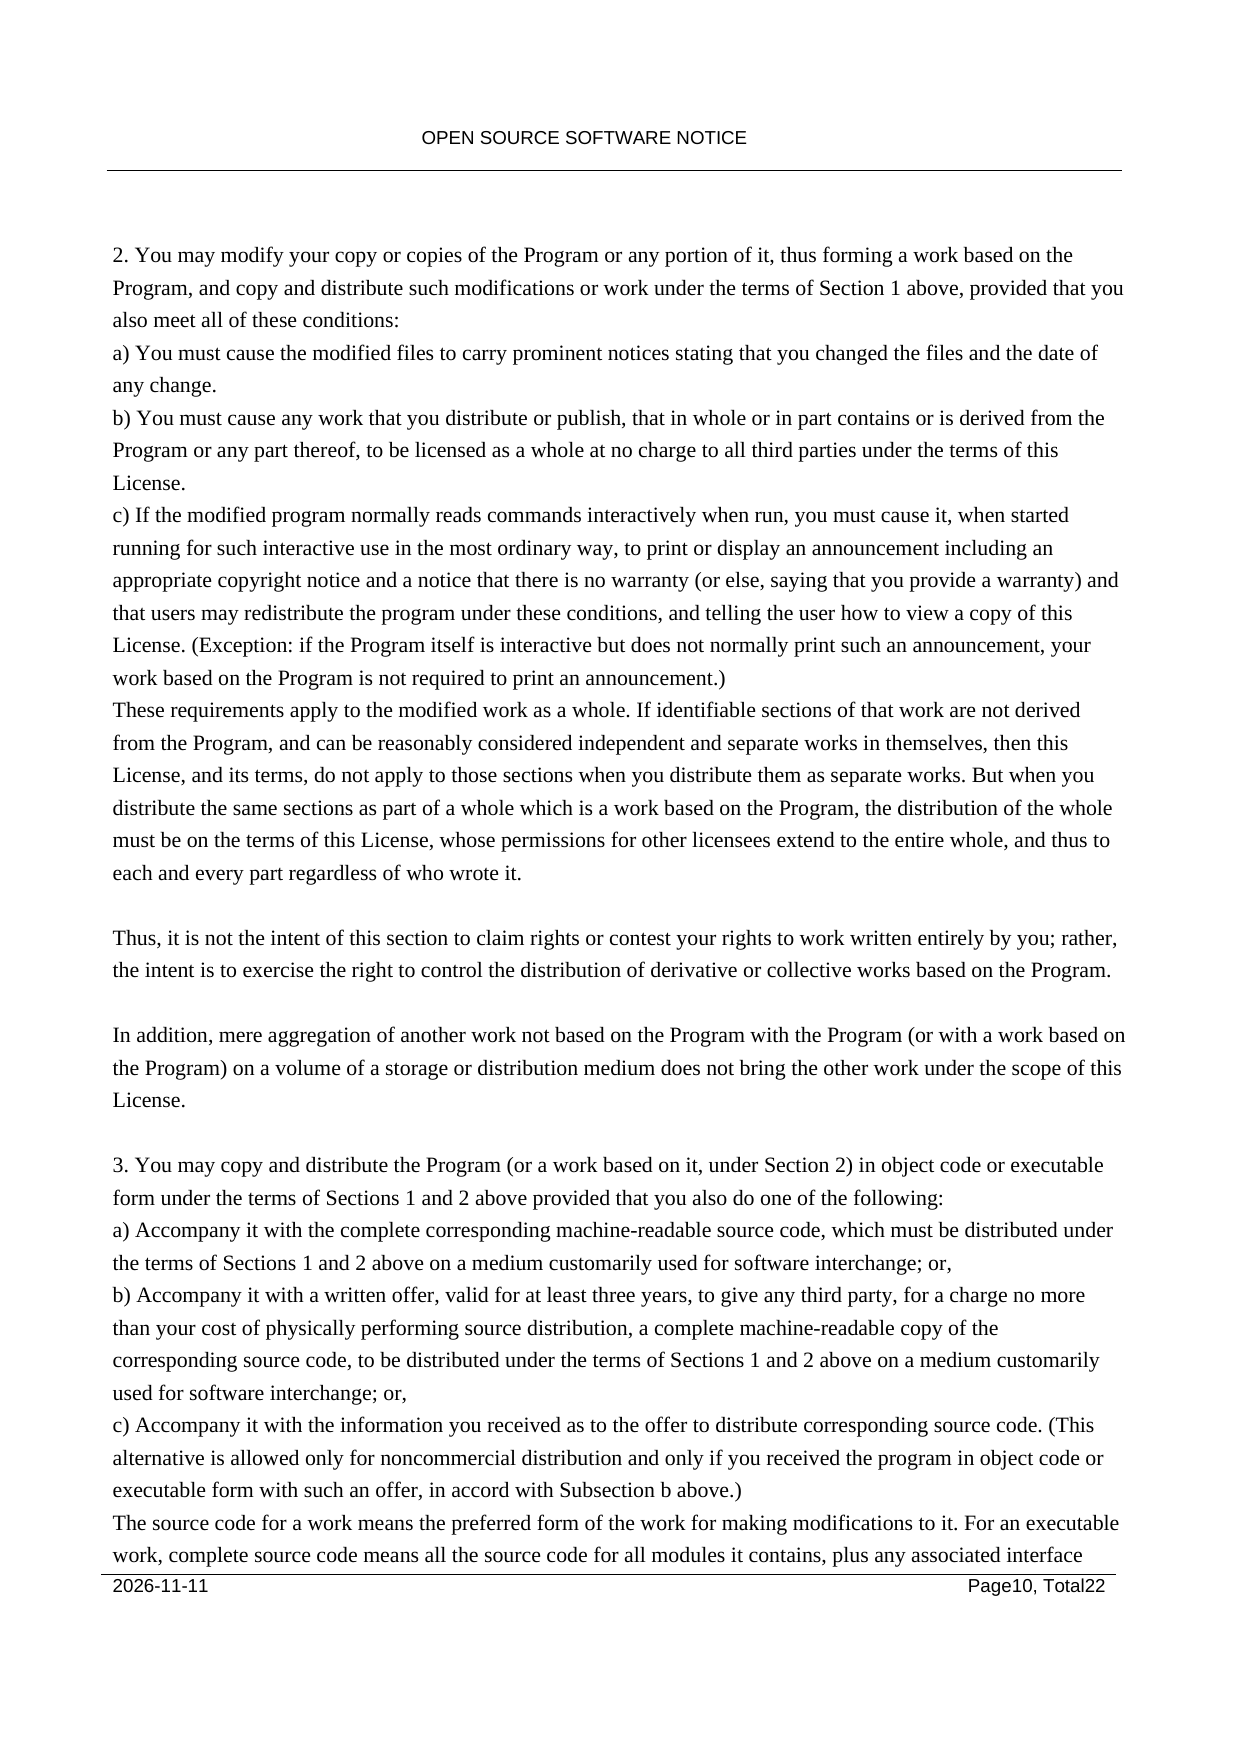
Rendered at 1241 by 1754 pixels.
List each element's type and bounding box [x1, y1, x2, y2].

text [112, 206, 1128, 1571]
